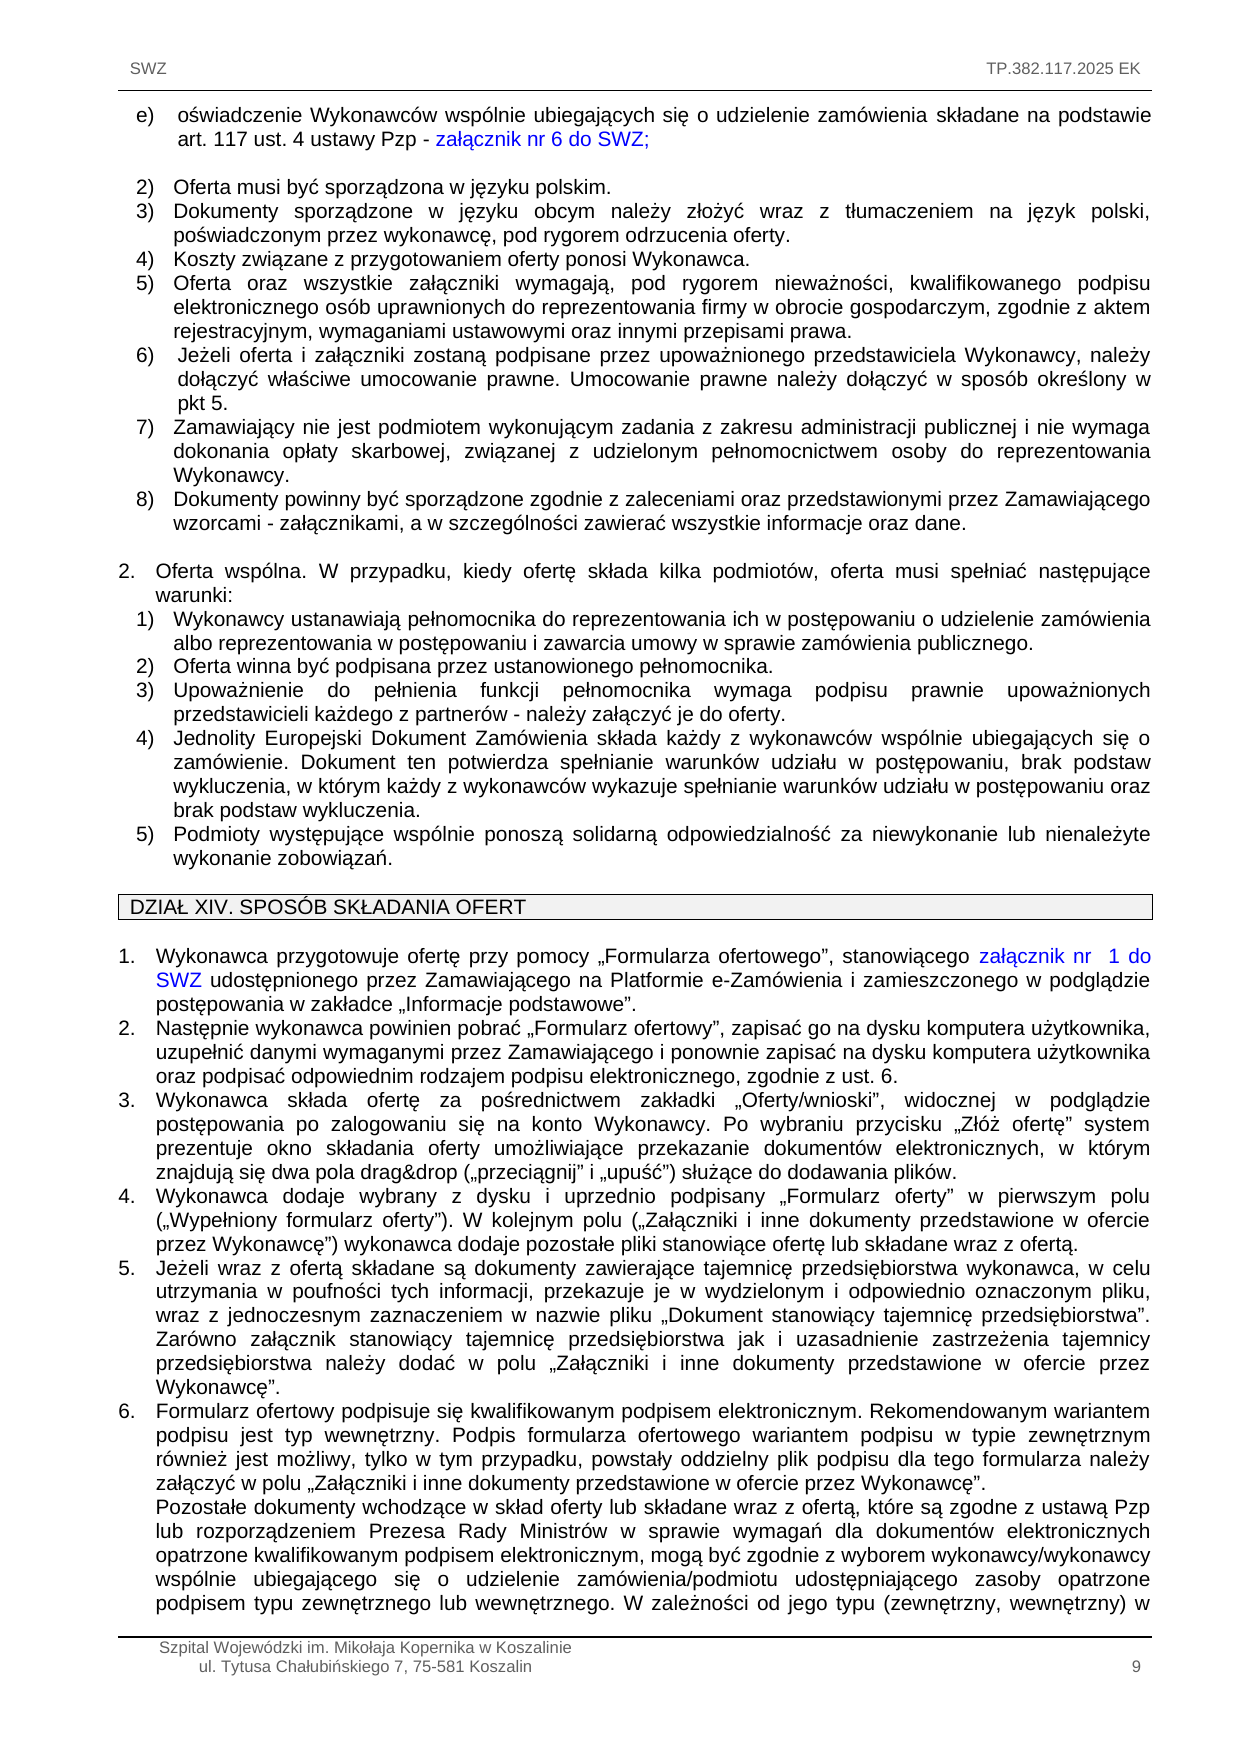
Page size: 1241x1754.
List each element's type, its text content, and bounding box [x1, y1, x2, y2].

list Dokumenty powinny być sporządzone zgodnie z zaleceniami oraz przedstawionymi przez Zamawiającego wzorcami - załącznikami, a w szczególności zawierać wszystkie informacje oraz dane. [136, 487, 1152, 534]
list Zamawiający nie jest podmiotem wykonującym zadania z zakresu administracji publicznej i nie wymaga dokonania opłaty skarbowej, związanej z udzielonym pełnomocnictwem osoby do reprezentowania Wykonawcy. [136, 415, 1152, 487]
list Jeżeli wraz z ofertą składane są dokumenty zawierające tajemnicę przedsiębiorstwa wykonawca, w celu utrzymania w poufności tych informacji, przekazuje je w wydzielonym i odpowiednio oznaczonym pliku, wraz z jednoczesnym zaznaczeniem w nazwie pliku „Dokument stanowiący tajemnicę przedsiębiorstwa”. Zarówno załącznik stanowiący tajemnicę przedsiębiorstwa jak i uzasadnienie zastrzeżenia tajemnicy przedsiębiorstwa należy dodać w polu „Załączniki i inne dokumenty przedstawione w ofercie przez Wykonawcę”. [118, 1255, 1152, 1399]
list Wykonawca przygotowuje ofertę przy pomocy „Formularza ofertowego”, stanowiącego załącznik nr 1 do SWZ udostępnionego przez Zamawiającego na Platformie e-Zamówienia i zamieszczonego w podglądzie postępowania w zakładce „Informacje podstawowe”. [118, 944, 1152, 1016]
table_header DZIAŁ XIV. SPOSÓB SKŁADANIA OFERT [119, 895, 1152, 919]
list Oferta oraz wszystkie załączniki wymagają, pod rygorem nieważności, kwalifikowanego podpisu elektronicznego osób uprawnionych do reprezentowania firmy w obrocie gospodarczym, zgodnie z aktem rejestracyjnym, wymaganiami ustawowymi oraz innymi przepisami prawa. [136, 271, 1152, 343]
list Formularz ofertowy podpisuje się kwalifikowanym podpisem elektronicznym. Rekomendowanym wariantem podpisu jest typ wewnętrzny. Podpis formularza ofertowego wariantem podpisu w typie zewnętrznym również jest możliwy, tylko w tym przypadku, powstały oddzielny plik podpisu dla tego formularza należy załączyć w polu „Załączniki i inne dokumenty przedstawione w ofercie przez Wykonawcę”. [118, 1399, 1152, 1495]
list oświadczenie Wykonawców wspólnie ubiegających się o udzielenie zamówienia składane na podstawie art. 117 ust. 4 ustawy Pzp - załącznik nr 6 do SWZ; [136, 103, 1152, 151]
list Jednolity Europejski Dokument Zamówienia składa każdy z wykonawców wspólnie ubiegających się o zamówienie. Dokument ten potwierdza spełnianie warunków udziału w postępowaniu, brak podstaw wykluczenia, w którym każdy z wykonawców wykazuje spełnianie warunków udziału w postępowaniu oraz brak podstaw wykluczenia. [136, 726, 1152, 822]
list Wykonawcy ustanawiają pełnomocnika do reprezentowania ich w postępowaniu o udzielenie zamówienia albo reprezentowania w postępowaniu i zawarcia umowy w sprawie zamówienia publicznego. [136, 606, 1152, 654]
list Koszty związane z przygotowaniem oferty ponosi Wykonawca. [136, 247, 1152, 271]
list Upoważnienie do pełnienia funkcji pełnomocnika wymaga podpisu prawnie upoważnionych przedstawicieli każdego z partnerów - należy załączyć je do oferty. [136, 678, 1152, 726]
list Następnie wykonawca powinien pobrać „Formularz ofertowy”, zapisać go na dysku komputera użytkownika, uzupełnić danymi wymaganymi przez Zamawiającego i ponownie zapisać na dysku komputera użytkownika oraz podpisać odpowiednim rodzajem podpisu elektronicznego, zgodnie z ust. 6. [118, 1016, 1152, 1088]
list Oferta wspólna. W przypadku, kiedy ofertę składa kilka podmiotów, oferta musi spełniać następujące warunki: [118, 558, 1152, 606]
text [155, 1495, 1152, 1615]
list Oferta winna być podpisana przez ustanowionego pełnomocnika. [136, 654, 1152, 678]
list Wykonawca dodaje wybrany z dysku i uprzednio podpisany „Formularz oferty” w pierwszym polu („Wypełniony formularz oferty”). W kolejnym polu („Załączniki i inne dokumenty przedstawione w ofercie przez Wykonawcę”) wykonawca dodaje pozostałe pliki stanowiące ofertę lub składane wraz z ofertą. [118, 1183, 1152, 1255]
list Jeżeli oferta i załączniki zostaną podpisane przez upoważnionego przedstawiciela Wykonawcy, należy dołączyć właściwe umocowanie prawne. Umocowanie prawne należy dołączyć w sposób określony w pkt 5. [136, 343, 1152, 415]
list Wykonawca składa ofertę za pośrednictwem zakładki „Oferty/wnioski”, widocznej w podglądzie postępowania po zalogowaniu się na konto Wykonawcy. Po wybraniu przycisku „Złóż ofertę” system prezentuje okno składania oferty umożliwiające przekazanie dokumentów elektronicznych, w którym znajdują się dwa pola drag&drop („przeciągnij” i „upuść”) służące do dodawania plików. [118, 1088, 1152, 1183]
list Dokumenty sporządzone w języku obcym należy złożyć wraz z tłumaczeniem na język polski, poświadczonym przez wykonawcę, pod rygorem odrzucenia oferty. [136, 199, 1152, 247]
list Podmioty występujące wspólnie ponoszą solidarną odpowiedzialność za niewykonanie lub nienależyte wykonanie zobowiązań. [136, 822, 1152, 870]
list Oferta musi być sporządzona w języku polskim. [136, 175, 1152, 199]
